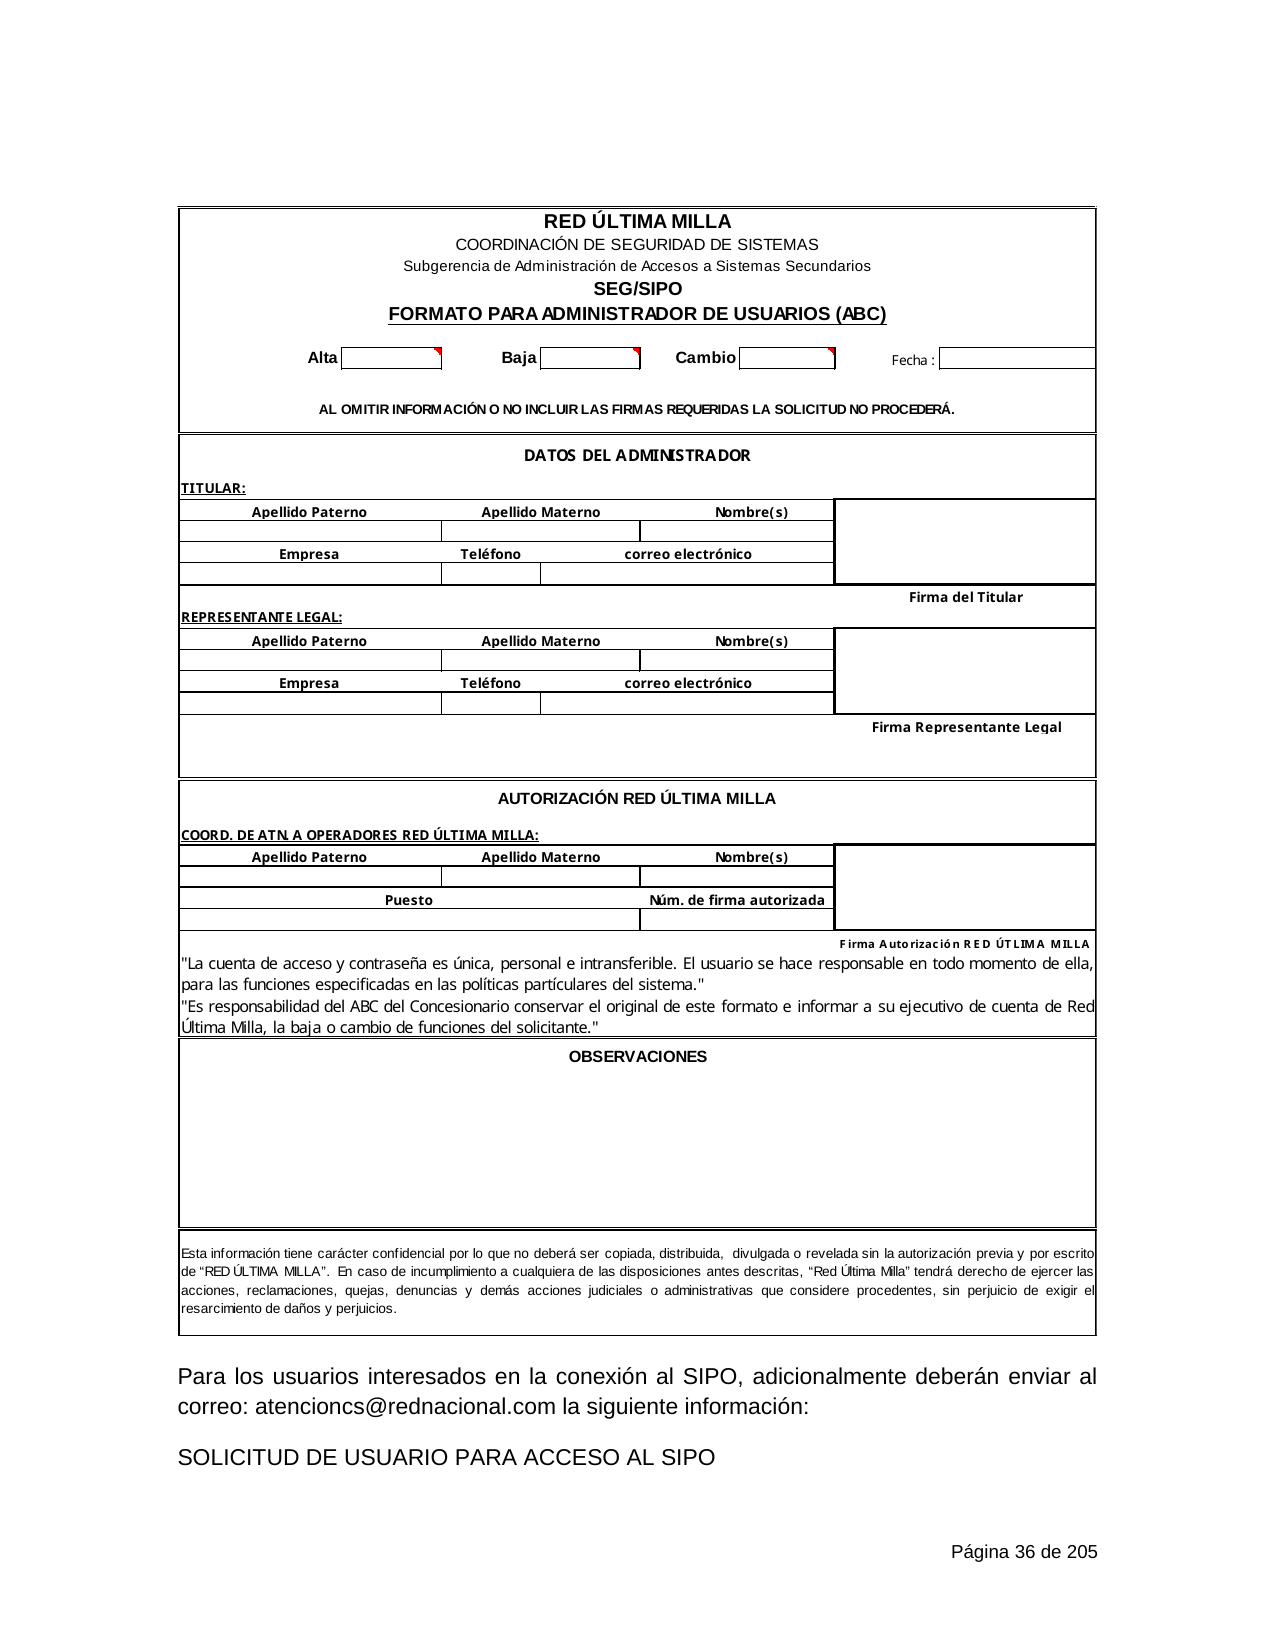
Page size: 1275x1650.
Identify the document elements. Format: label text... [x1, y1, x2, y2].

text Para los usuarios interesados en la conexión al SIPO, adicionalmente deberán enviar al correo: atencioncs@rednacional.com la siguiente información: [177, 1363, 1098, 1419]
text SOLICITUD DE USUARIO PARA ACCESO AL SIPO [177, 1444, 1098, 1470]
